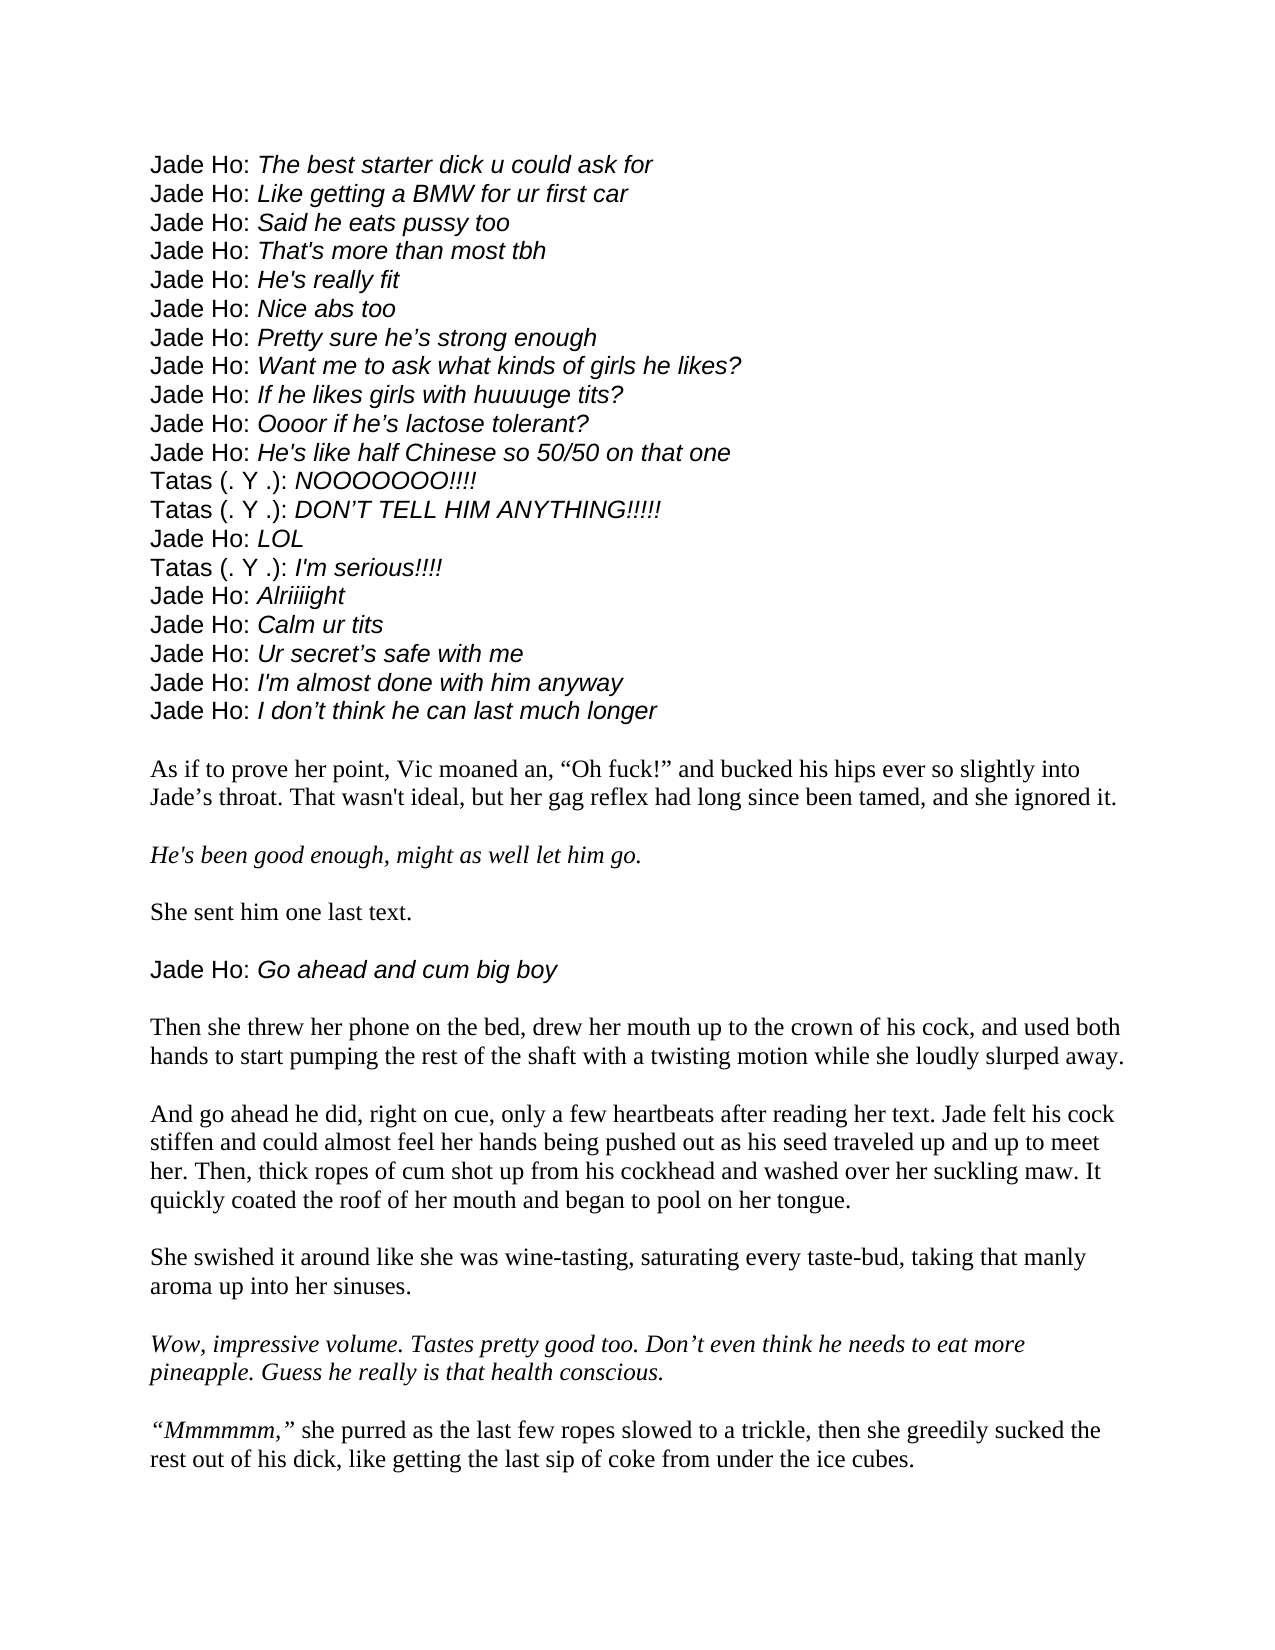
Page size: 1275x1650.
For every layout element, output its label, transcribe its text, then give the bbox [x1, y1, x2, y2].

text Jade Ho: Go ahead and cum big boy [150, 955, 1125, 984]
text Jade Ho: He's really fit [150, 265, 1125, 294]
text Jade Ho: LOL [150, 524, 1125, 552]
text Jade Ho: Want me to ask what kinds of girls he likes? [150, 351, 1125, 380]
text Tatas (. Y .): I'm serious!!!! [150, 552, 1125, 581]
text Tatas (. Y .): DON’T TELL HIM ANYTHING!!!!! [150, 495, 1125, 524]
text Jade Ho: Pretty sure he’s strong enough [150, 322, 1125, 351]
text She swished it around like she was wine-tasting, saturating every taste-bud, taking that manly aroma up into her sinuses. [150, 1242, 1125, 1300]
text Jade Ho: Nice abs too [150, 294, 1125, 322]
text “Mmmmmm,” she purred as the last few ropes slowed to a trickle, then she greedily sucked the rest out of his dick, like getting the last sip of coke from under the ice cubes. [150, 1415, 1125, 1472]
text Jade Ho: Oooor if he’s lactose tolerant? [150, 409, 1125, 437]
text She sent him one last text. [150, 897, 1125, 926]
text Then she threw her phone on the bed, drew her mouth up to the crown of his cock, and used both hands to start pumping the rest of the shaft with a twisting motion while she loudly slurped away. [150, 1012, 1125, 1070]
text Jade Ho: That's more than most tbh [150, 236, 1125, 265]
text Jade Ho: Like getting a BMW for ur first car [150, 179, 1125, 207]
text Wow, impressive volume. Tastes pretty good too. Don’t even think he needs to eat more pineapple. Guess he really is that health conscious. [150, 1329, 1125, 1386]
text Jade Ho: Alriiiight [150, 581, 1125, 610]
text Jade Ho: He's like half Chinese so 50/50 on that one [150, 437, 1125, 466]
text And go ahead he did, right on cue, only a few heartbeats after reading her text. Jade felt his cock stiffen and could almost feel her hands being pushed out as his seed traveled up and up to meet her. Then, thick ropes of cum shot up from his cockhead and washed over her suckling maw. It quickly coated the roof of her mouth and began to pool on her tongue. [150, 1099, 1125, 1214]
text Jade Ho: The best starter dick u could ask for [150, 150, 1125, 179]
text Jade Ho: Calm ur tits [150, 610, 1125, 639]
text Jade Ho: I don’t think he can last much longer [150, 696, 1125, 725]
text As if to prove her point, Vic moaned an, “Oh fuck!” and bucked his hips ever so slightly into Jade’s throat. That wasn't ideal, but her gag reflex had long since been tamed, and she ignored it. [150, 754, 1125, 811]
text Jade Ho: Ur secret’s safe with me [150, 639, 1125, 667]
text Jade Ho: Said he eats pussy too [150, 207, 1125, 236]
text He's been good enough, might as well let him go. [150, 840, 1125, 869]
text Jade Ho: If he likes girls with huuuuge tits? [150, 380, 1125, 409]
text Tatas (. Y .): NOOOOOOO!!!! [150, 466, 1125, 495]
text Jade Ho: I'm almost done with him anyway [150, 667, 1125, 696]
